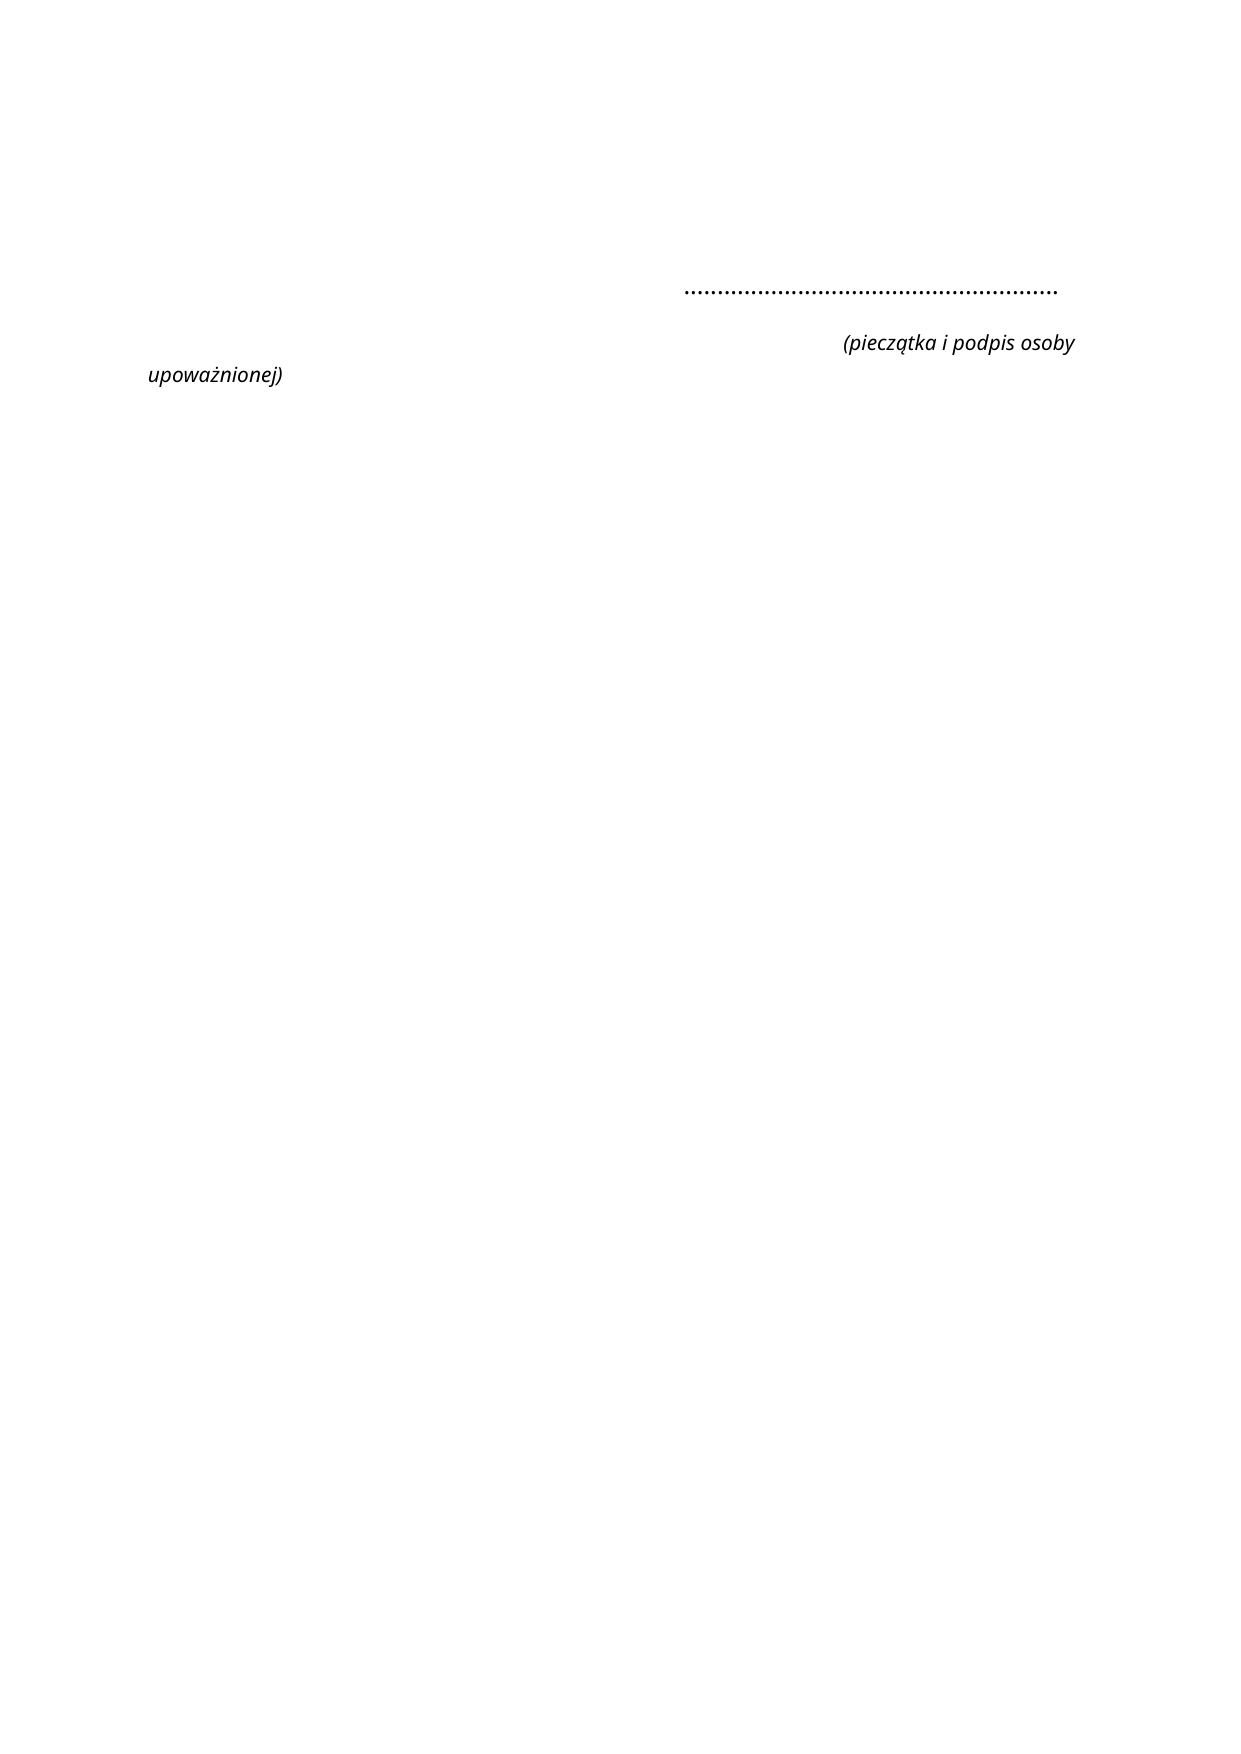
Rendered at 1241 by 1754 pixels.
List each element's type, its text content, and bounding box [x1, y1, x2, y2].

text ........................................................ [590, 268, 1093, 302]
text (pieczątka i podpis osoby upoważnionej) [148, 328, 1093, 389]
